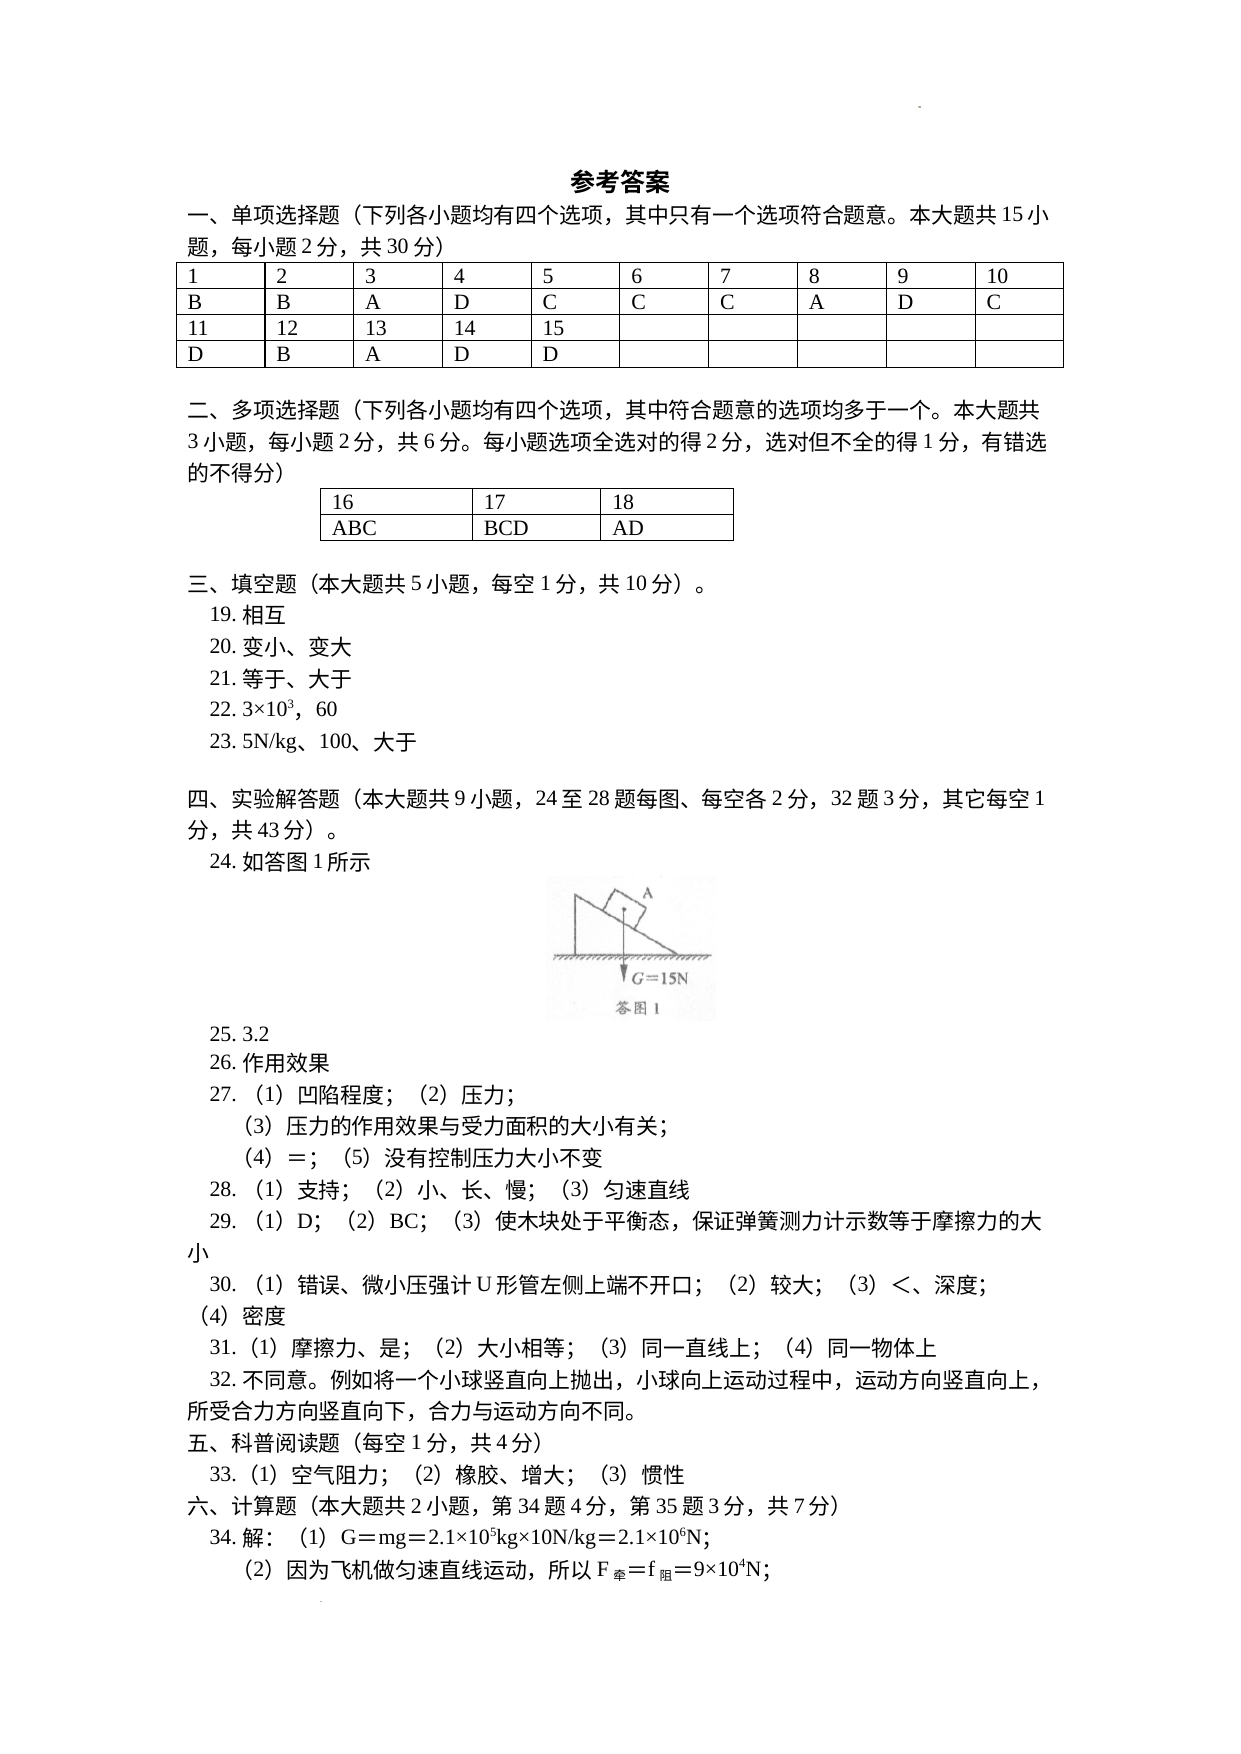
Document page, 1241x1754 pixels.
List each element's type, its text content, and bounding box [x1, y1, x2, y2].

table_cell [709, 315, 797, 340]
table_cell 13 [354, 315, 442, 340]
text 29. （1）D；（2）BC；（3）使木块处于平衡态，保证弹簧测力计示数等于摩擦力的大小 [187, 1204, 1053, 1268]
table_cell 12 [266, 315, 353, 340]
table_cell 14 [443, 315, 531, 340]
table_header 10 [976, 263, 1063, 288]
text 20. 变小、变大 [187, 630, 1053, 662]
text 二、多项选择题（下列各小题均有四个选项，其中符合题意的选项均多于一个。本大题共3小题，每小题2分，共6分。每小题选项全选对的得2分，选对但不全的得1分，有错选的不得分） [187, 393, 1053, 488]
text 四、实验解答题（本大题共9小题，24至28题每图、每空各2分，32题3分，其它每空1分，共43分）。 [187, 782, 1053, 845]
text 25. 3.2 [187, 1021, 1053, 1046]
text 34. 解：（1）G＝mg＝2.1×105kg×10N/kg＝2.1×106N； [187, 1521, 1053, 1553]
table_cell AD [601, 515, 733, 540]
text 一、单项选择题（下列各小题均有四个选项，其中只有一个选项符合题意。本大题共15小题，每小题2分，共30分） [187, 198, 1053, 262]
table_cell D [177, 341, 264, 367]
table_cell D [532, 341, 619, 367]
table_cell [709, 341, 797, 367]
table_cell B [266, 341, 353, 367]
table_cell D [443, 289, 531, 314]
table_cell ABC [321, 515, 472, 540]
table_cell B [177, 289, 264, 314]
table_cell [798, 341, 886, 367]
text 24. 如答图1所示 [187, 845, 1053, 877]
table_cell A [354, 341, 442, 367]
table_cell D [443, 341, 531, 367]
text 32. 不同意。例如将一个小球竖直向上抛出，小球向上运动过程中，运动方向竖直向上，所受合力方向竖直向下，合力与运动方向不同。 [187, 1363, 1053, 1426]
text 26. 作用效果 [187, 1046, 1053, 1078]
table_header 17 [473, 489, 600, 514]
table_cell [798, 315, 886, 340]
table_cell [887, 315, 975, 340]
table_cell D [887, 289, 975, 314]
table_header 18 [601, 489, 733, 514]
text 三、填空题（本大题共5小题，每空1分，共10分）。 [187, 567, 1053, 598]
table_cell BCD [473, 515, 600, 540]
text 五、科普阅读题（每空1分，共4分） [187, 1426, 1053, 1458]
table_cell [976, 315, 1063, 340]
table_header 1 [177, 263, 264, 288]
table_header 2 [266, 263, 353, 288]
text 27. （1）凹陷程度；（2）压力； [187, 1078, 1053, 1109]
table_header 4 [443, 263, 531, 288]
text 28. （1）支持；（2）小、长、慢；（3）匀速直线 [187, 1173, 1053, 1204]
table_header 6 [620, 263, 708, 288]
text 22. 3×103，60 [187, 693, 1053, 725]
text （2）因为飞机做匀速直线运动，所以F牵＝f阻＝9×104N； [187, 1553, 1053, 1584]
text 31.（1）摩擦力、是；（2）大小相等；（3）同一直线上；（4）同一物体上 [187, 1331, 1053, 1363]
table_header 7 [709, 263, 797, 288]
table_header 3 [354, 263, 442, 288]
table_header 5 [532, 263, 619, 288]
table_header 9 [887, 263, 975, 288]
text 19. 相互 [187, 598, 1053, 630]
table_cell 11 [177, 315, 264, 340]
text 参考答案 [187, 162, 1053, 198]
text （4）＝；（5）没有控制压力大小不变 [187, 1141, 1053, 1173]
text 六、计算题（本大题共2小题，第34题4分，第35题3分，共7分） [187, 1489, 1053, 1521]
text 33.（1）空气阻力；（2）橡胶、增大；（3）惯性 [187, 1458, 1053, 1489]
table_cell [887, 341, 975, 367]
table_cell C [620, 289, 708, 314]
text 21. 等于、大于 [187, 662, 1053, 693]
text 30. （1）错误、微小压强计U形管左侧上端不开口；（2）较大；（3）＜、深度；（4）密度 [187, 1268, 1053, 1331]
picture [546, 876, 716, 1021]
table_cell [620, 341, 708, 367]
table_cell C [532, 289, 619, 314]
text 23. 5N/kg、100、大于 [187, 725, 1053, 757]
text （3）压力的作用效果与受力面积的大小有关； [187, 1109, 1053, 1141]
table_header 8 [798, 263, 886, 288]
table_cell [976, 341, 1063, 367]
table_cell [620, 315, 708, 340]
table_cell 15 [532, 315, 619, 340]
table_cell C [976, 289, 1063, 314]
table_cell B [266, 289, 353, 314]
table_cell A [354, 289, 442, 314]
table_header 16 [321, 489, 472, 514]
table_cell A [798, 289, 886, 314]
table_cell C [709, 289, 797, 314]
